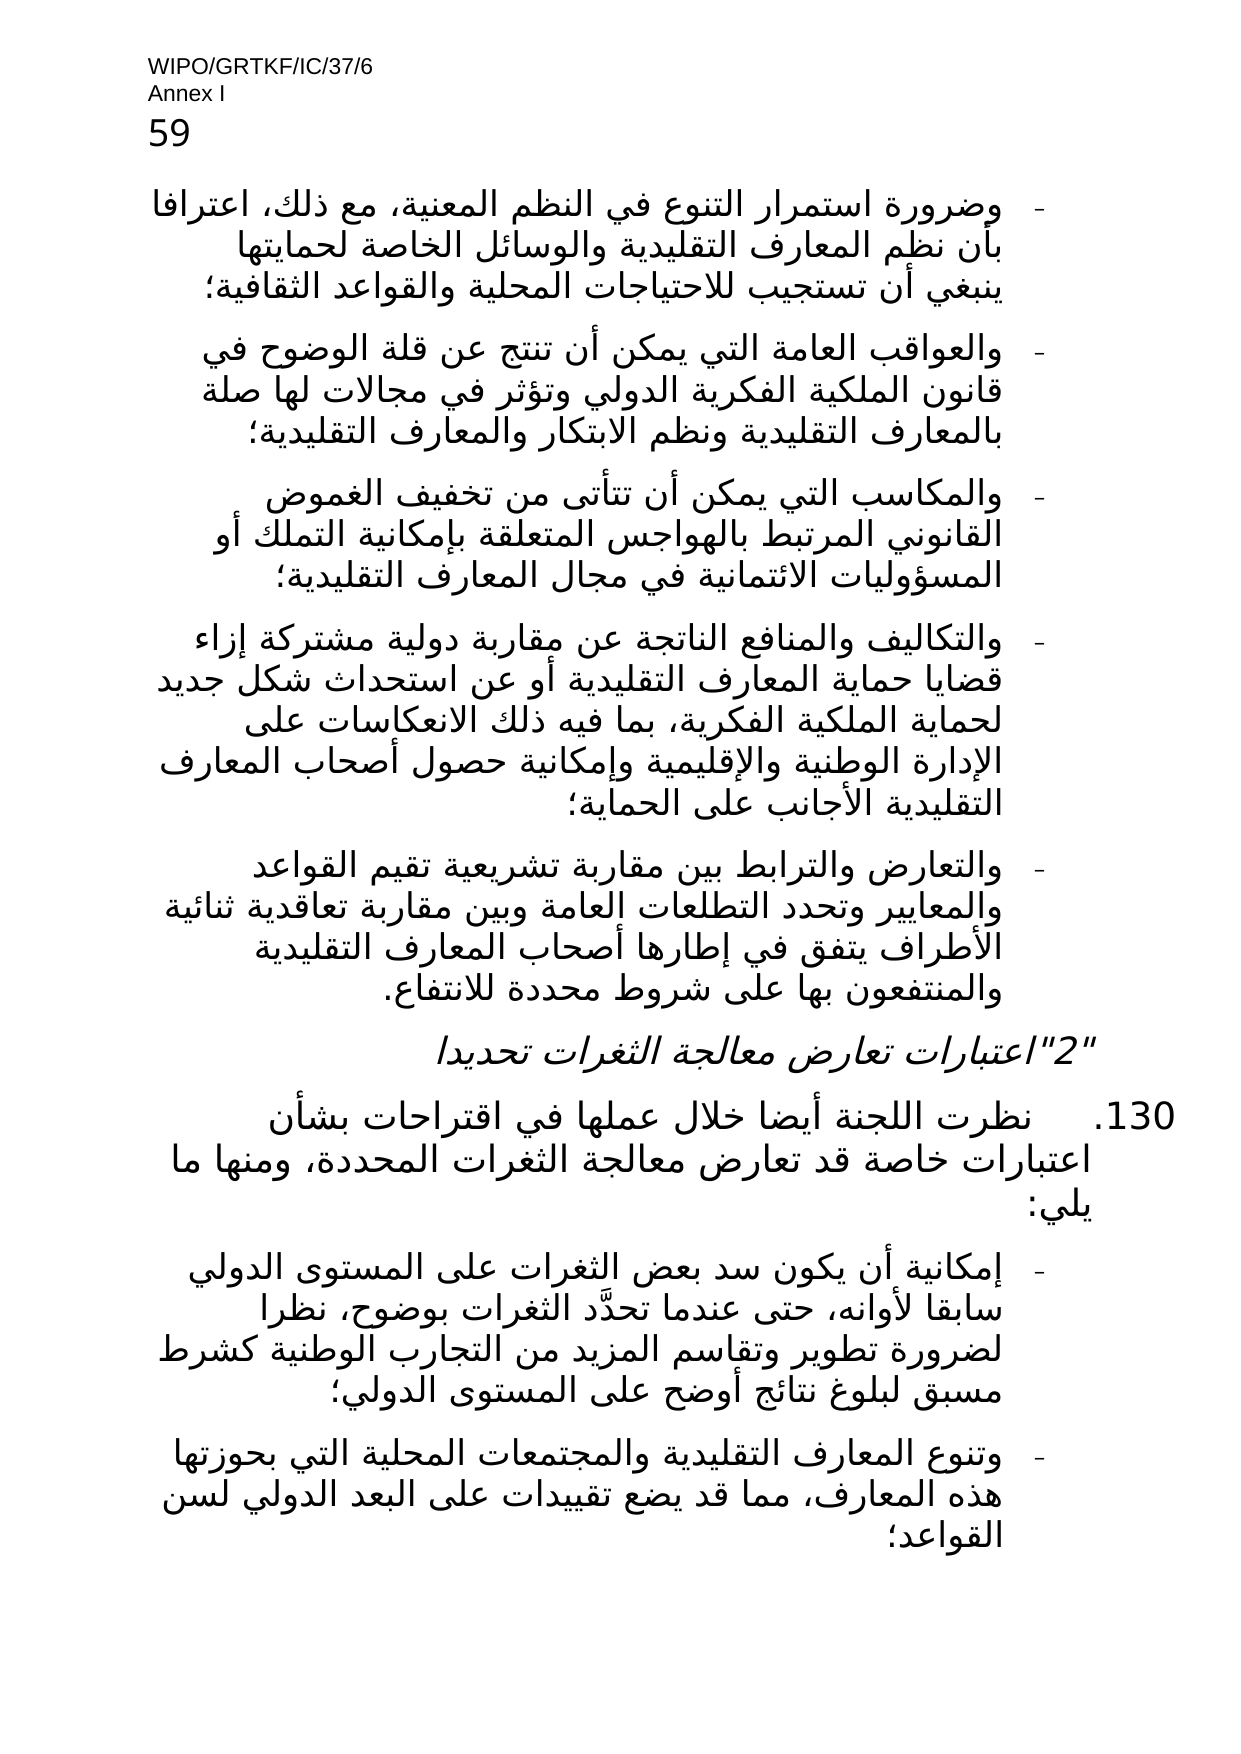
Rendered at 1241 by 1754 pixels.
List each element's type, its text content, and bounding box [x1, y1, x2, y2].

list وتنوع المعارف التقليدية والمجتمعات المحلية التي بحوزتها هذه المعارف، مما قد يضع تقييدات على البعد الدولي لسن القواعد؛ [148, 1432, 1034, 1556]
list والتكاليف والمنافع الناتجة عن مقاربة دولية مشتركة إزاء قضايا حماية المعارف التقليدية أو عن استحداث شكل جديد لحماية الملكية الفكرية، بما فيه ذلك الانعكاسات على الإدارة الوطنية والإقليمية وإمكانية حصول أصحاب المعارف التقليدية الأجانب على الحماية؛ [148, 617, 1034, 823]
list إمكانية أن يكون سد بعض الثغرات على المستوى الدولي سابقا لأوانه، حتى عندما تحدَّد الثغرات بوضوح، نظرا لضرورة تطوير وتقاسم المزيد من التجارب الوطنية كشرط مسبق لبلوغ نتائج أوضح على المستوى الدولي؛ [148, 1246, 1034, 1411]
list وضرورة استمرار التنوع في النظم المعنية، مع ذلك، اعترافا بأن نظم المعارف التقليدية والوسائل الخاصة لحمايتها ينبغي أن تستجيب للاحتياجات المحلية والقواعد الثقافية؛ [148, 183, 1034, 307]
list والمكاسب التي يمكن أن تتأتى من تخفيف الغموض القانوني المرتبط بالهواجس المتعلقة بإمكانية التملك أو المسؤوليات الائتمانية في مجال المعارف التقليدية؛ [148, 472, 1034, 596]
text نظرت اللجنة أيضا خلال عملها في اقتراحات بشأن اعتبارات خاصة قد تعارض معالجة الثغرات المحددة، ومنها ما يلي: [148, 1094, 1092, 1225]
list والتعارض والترابط بين مقاربة تشريعية تقيم القواعد والمعايير وتحدد التطلعات العامة وبين مقاربة تعاقدية ثنائية الأطراف يتفق في إطارها أصحاب المعارف التقليدية والمنتفعون بها على شروط محددة للانتفاع. [148, 844, 1034, 1009]
subtitle "2" اعتبارات تعارض معالجة الثغرات تحديدا [148, 1030, 1092, 1073]
list والعواقب العامة التي يمكن أن تنتج عن قلة الوضوح في قانون الملكية الفكرية الدولي وتؤثر في مجالات لها صلة بالمعارف التقليدية ونظم الابتكار والمعارف التقليدية؛ [148, 328, 1034, 452]
